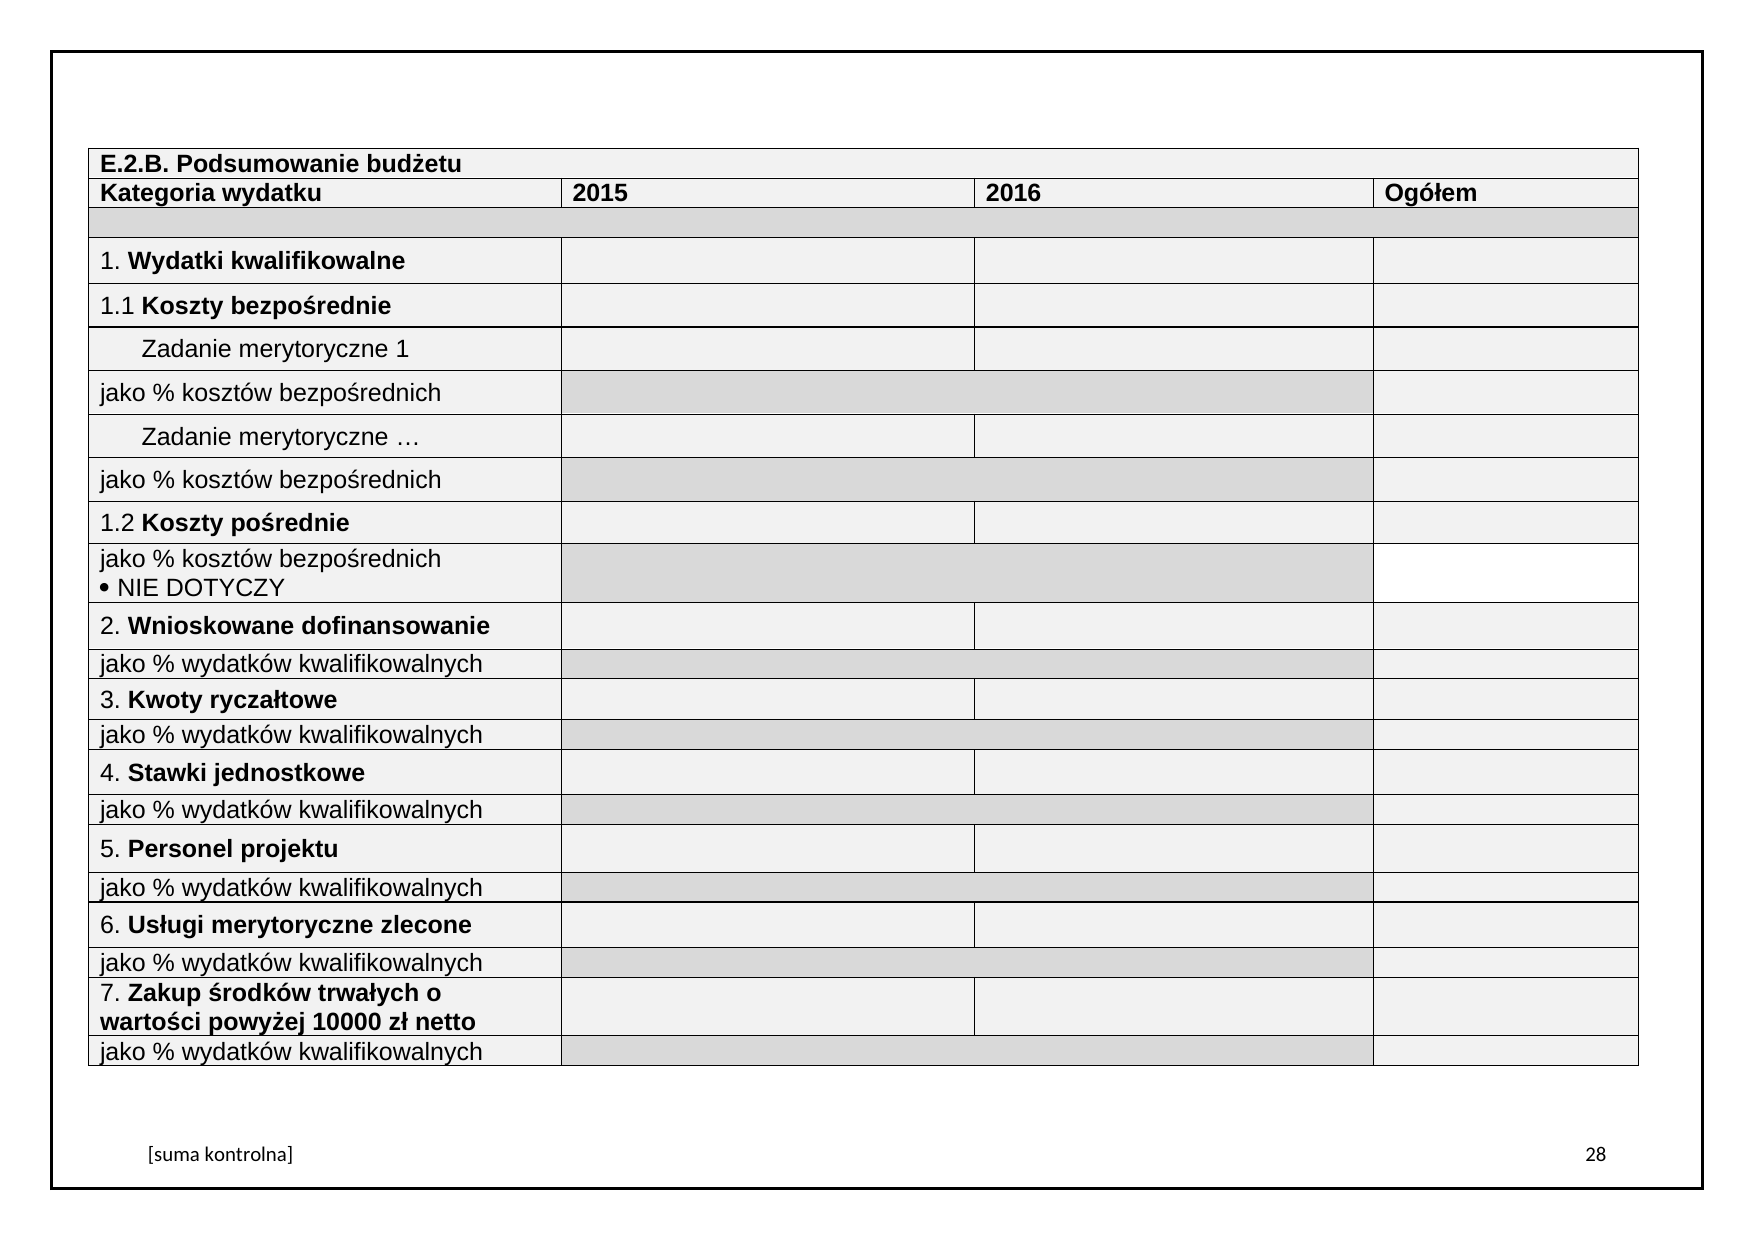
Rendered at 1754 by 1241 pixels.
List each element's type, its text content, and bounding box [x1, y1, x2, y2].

table_cell [89, 208, 1638, 237]
table_cell [1374, 795, 1638, 824]
table_cell 4. Stawki jednostkowe [89, 750, 561, 794]
table_cell jako % wydatków kwalifikowalnych [89, 948, 561, 977]
table_cell [562, 795, 1373, 824]
table_cell [1374, 650, 1638, 678]
table_cell [975, 903, 1373, 947]
table_cell [562, 502, 974, 543]
table_cell [562, 650, 1373, 678]
table_cell Zadanie merytoryczne … [89, 415, 561, 457]
table_cell jako % kosztów bezpośrednich NIE DOTYCZY [89, 544, 561, 602]
table_cell [1374, 948, 1638, 977]
table_cell jako % wydatków kwalifikowalnych [89, 720, 561, 749]
table_cell [562, 284, 974, 326]
table_cell [562, 825, 974, 872]
table_cell [562, 328, 974, 370]
table_cell [562, 415, 974, 457]
table_cell [562, 903, 974, 947]
table_cell [1374, 458, 1638, 501]
table_cell 6. Usługi merytoryczne zlecone [89, 903, 561, 947]
table_cell [1374, 903, 1638, 947]
table_cell [1374, 978, 1638, 1035]
table_cell [562, 371, 1373, 413]
table_cell [562, 978, 974, 1035]
table_cell [1374, 603, 1638, 648]
table_cell 1.1 Koszty bezpośrednie [89, 284, 561, 326]
table_cell 2. Wnioskowane dofinansowanie [89, 603, 561, 648]
table_cell [1374, 679, 1638, 719]
table_cell 3. Kwoty ryczałtowe [89, 679, 561, 719]
table_cell [975, 328, 1373, 370]
table_cell [562, 948, 1373, 977]
table_cell [1374, 544, 1638, 602]
table_cell [562, 873, 1373, 901]
table_cell [975, 825, 1373, 872]
table_cell jako % wydatków kwalifikowalnych [89, 650, 561, 678]
table_cell [562, 1036, 1373, 1065]
table_cell [1374, 238, 1638, 283]
table_cell [1374, 371, 1638, 413]
table_cell [1374, 825, 1638, 872]
table_cell 1. Wydatki kwalifikowalne [89, 238, 561, 283]
table_cell [1374, 720, 1638, 749]
table_cell 7. Zakup środków trwałych o wartości powyżej 10000 zł netto [89, 978, 561, 1035]
table_cell [562, 720, 1373, 749]
table_cell [562, 679, 974, 719]
table_cell [1374, 415, 1638, 457]
table_cell [562, 238, 974, 283]
table_cell [975, 415, 1373, 457]
table_cell 1.2 Koszty pośrednie [89, 502, 561, 543]
table_cell [975, 750, 1373, 794]
table_cell jako % wydatków kwalifikowalnych [89, 873, 561, 901]
table_cell [1374, 873, 1638, 901]
table_cell [975, 603, 1373, 648]
table_cell jako % kosztów bezpośrednich [89, 458, 561, 501]
table_cell [562, 750, 974, 794]
table_cell [1374, 750, 1638, 794]
table_cell [562, 458, 1373, 501]
table_cell jako % wydatków kwalifikowalnych [89, 795, 561, 824]
table_cell [1374, 328, 1638, 370]
table_cell 2016 [975, 179, 1373, 207]
table_cell [975, 502, 1373, 543]
table_cell Kategoria wydatku [89, 179, 561, 207]
table_header E.2.B. Podsumowanie budżetu [89, 149, 1638, 177]
table_cell Ogółem [1374, 179, 1638, 207]
table_cell [975, 238, 1373, 283]
table_cell [975, 679, 1373, 719]
table_cell 2015 [562, 179, 974, 207]
table_cell [1374, 502, 1638, 543]
table_cell [562, 603, 974, 648]
table_cell jako % wydatków kwalifikowalnych [89, 1036, 561, 1065]
table_cell [1374, 1036, 1638, 1065]
table_cell Zadanie merytoryczne 1 [89, 328, 561, 370]
table_cell 5. Personel projektu [89, 825, 561, 872]
table_cell [975, 978, 1373, 1035]
table_cell [562, 544, 1373, 602]
table_cell [1374, 284, 1638, 326]
table_cell [975, 284, 1373, 326]
table_cell jako % kosztów bezpośrednich [89, 371, 561, 413]
